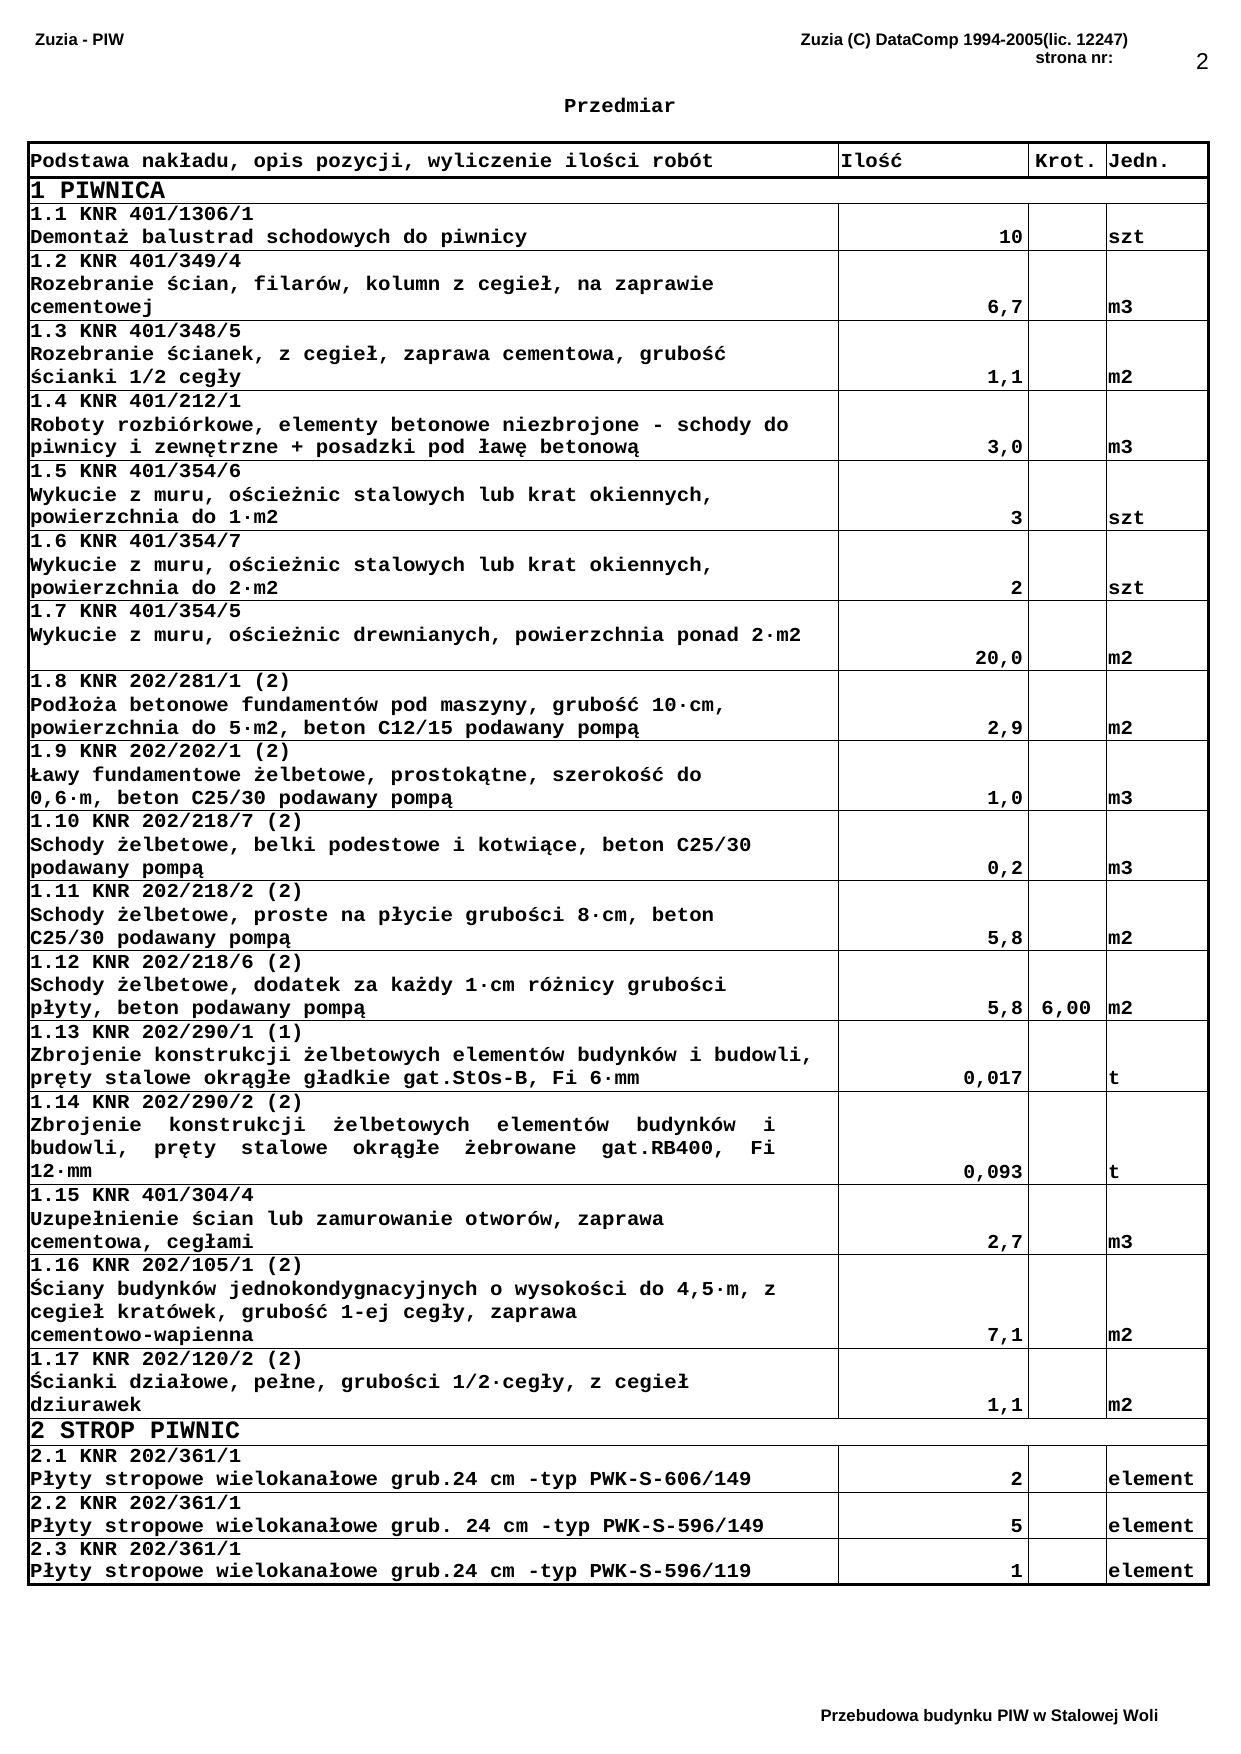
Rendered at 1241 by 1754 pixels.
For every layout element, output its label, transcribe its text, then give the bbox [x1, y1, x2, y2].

table_cell [1029, 461, 1106, 530]
text Przedmiar [17, 96, 1223, 118]
table_cell 1.14 KNR 202/290/2 (2) Zbrojenie konstrukcji żelbetowych elementów budynków i budowli, pręty stalowe okrągłe żebrowane gat.RB400, Fi 12·mm [30, 1092, 838, 1184]
table_cell 5,8 [839, 881, 1028, 950]
table_cell [1029, 1255, 1106, 1347]
table_cell [1029, 1349, 1106, 1418]
table_cell 1.8 KNR 202/281/1 (2) Podłoża betonowe fundamentów pod maszyny, grubość 10·cm, powierzchnia do 5·m2, beton C12/15 podawany pompą [30, 671, 838, 740]
table_cell m3 [1107, 811, 1207, 880]
table_cell 1,1 [839, 1349, 1028, 1418]
table_cell 1,0 [839, 741, 1028, 810]
table_cell 5,8 [839, 951, 1028, 1020]
table_cell szt [1107, 461, 1207, 530]
table_cell [1029, 391, 1106, 460]
table_cell szt [1107, 531, 1207, 600]
table_cell [1029, 1446, 1106, 1491]
table_cell 1.2 KNR 401/349/4 Rozebranie ścian, filarów, kolumn z cegieł, na zaprawie cementowej [30, 251, 838, 319]
table_cell [1029, 1092, 1106, 1184]
table_cell m3 [1107, 391, 1207, 460]
table_cell 0,017 [839, 1021, 1028, 1091]
table_cell 1.7 KNR 401/354/5 Wykucie z muru, ościeżnic drewnianych, powierzchnia ponad 2·m2 [30, 601, 838, 670]
table_cell m2 [1107, 601, 1207, 670]
table_cell 1,1 [839, 321, 1028, 390]
table_cell 3 [839, 461, 1028, 530]
table_cell m2 [1107, 671, 1207, 740]
table_cell [1029, 251, 1106, 319]
table_cell 7,1 [839, 1255, 1028, 1347]
table_cell 1 [839, 1539, 1028, 1583]
table_cell [1029, 1539, 1106, 1583]
table_cell m2 [1107, 321, 1207, 390]
table_header Ilość [839, 144, 1028, 176]
table_cell m2 [1107, 951, 1207, 1020]
table_cell 2,9 [839, 671, 1028, 740]
table_cell 1.17 KNR 202/120/2 (2) Ścianki działowe, pełne, grubości 1/2·cegły, z cegieł dziurawek [30, 1349, 838, 1418]
table_cell 0,093 [839, 1092, 1028, 1184]
table_cell [1029, 531, 1106, 600]
table_cell 1.12 KNR 202/218/6 (2) Schody żelbetowe, dodatek za każdy 1·cm różnicy grubości płyty, beton podawany pompą [30, 951, 838, 1020]
table_cell 6,00 [1029, 951, 1106, 1020]
table_cell t [1107, 1021, 1207, 1091]
table_cell szt [1107, 204, 1207, 249]
table_cell 2.3 KNR 202/361/1 Płyty stropowe wielokanałowe grub.24 cm -typ PWK-S-596/119 [30, 1539, 838, 1583]
table_cell element [1107, 1493, 1207, 1538]
table_cell 2 [839, 1446, 1028, 1491]
table_cell [1029, 1185, 1106, 1254]
table_cell [1029, 741, 1106, 810]
table_cell 2 [839, 531, 1028, 600]
table_cell 10 [839, 204, 1028, 249]
table_cell 1.11 KNR 202/218/2 (2) Schody żelbetowe, proste na płycie grubości 8·cm, beton C25/30 podawany pompą [30, 881, 838, 950]
table_cell 1.4 KNR 401/212/1 Roboty rozbiórkowe, elementy betonowe niezbrojone - schody do piwnicy i zewnętrzne + posadzki pod ławę betonową [30, 391, 838, 460]
table_cell 2.2 KNR 202/361/1 Płyty stropowe wielokanałowe grub. 24 cm -typ PWK-S-596/149 [30, 1493, 838, 1538]
table_cell 1.1 KNR 401/1306/1 Demontaż balustrad schodowych do piwnicy [30, 204, 838, 249]
table_header Krot. [1029, 144, 1106, 176]
table_cell [1029, 321, 1106, 390]
table_cell m3 [1107, 741, 1207, 810]
table_cell 2,7 [839, 1185, 1028, 1254]
table_cell [1029, 204, 1106, 249]
table_cell 0,2 [839, 811, 1028, 880]
table_cell [1029, 1493, 1106, 1538]
table_cell 1.6 KNR 401/354/7 Wykucie z muru, ościeżnic stalowych lub krat okiennych, powierzchnia do 2·m2 [30, 531, 838, 600]
table_cell [1029, 881, 1106, 950]
table_cell element [1107, 1446, 1207, 1491]
table_cell 1 PIWNICA [30, 179, 1207, 203]
table_cell 5 [839, 1493, 1028, 1538]
table_cell [1029, 671, 1106, 740]
table_cell 1.10 KNR 202/218/7 (2) Schody żelbetowe, belki podestowe i kotwiące, beton C25/30 podawany pompą [30, 811, 838, 880]
table_cell 1.13 KNR 202/290/1 (1) Zbrojenie konstrukcji żelbetowych elementów budynków i budowli, pręty stalowe okrągłe gładkie gat.StOs-B, Fi 6·mm [30, 1021, 838, 1091]
table_cell m3 [1107, 1185, 1207, 1254]
table_cell 3,0 [839, 391, 1028, 460]
table_cell 1.3 KNR 401/348/5 Rozebranie ścianek, z cegieł, zaprawa cementowa, grubość ścianki 1/2 cegły [30, 321, 838, 390]
table_cell 2.1 KNR 202/361/1 Płyty stropowe wielokanałowe grub.24 cm -typ PWK-S-606/149 [30, 1446, 838, 1491]
table_cell t [1107, 1092, 1207, 1184]
table_cell 1.15 KNR 401/304/4 Uzupełnienie ścian lub zamurowanie otworów, zaprawa cementowa, cegłami [30, 1185, 838, 1254]
table_cell 2 STROP PIWNIC [30, 1419, 1207, 1445]
table_cell [1029, 601, 1106, 670]
table_header Jedn. [1107, 144, 1207, 176]
table_cell m2 [1107, 1349, 1207, 1418]
table_header Podstawa nakładu, opis pozycji, wyliczenie ilości robót [30, 144, 838, 176]
table_cell element [1107, 1539, 1207, 1583]
table_cell m2 [1107, 881, 1207, 950]
table_cell 6,7 [839, 251, 1028, 319]
table_cell 1.9 KNR 202/202/1 (2) Ławy fundamentowe żelbetowe, prostokątne, szerokość do 0,6·m, beton C25/30 podawany pompą [30, 741, 838, 810]
table_cell m3 [1107, 251, 1207, 319]
table_cell [1029, 1021, 1106, 1091]
table_cell [1029, 811, 1106, 880]
table_cell 20,0 [839, 601, 1028, 670]
table_cell 1.5 KNR 401/354/6 Wykucie z muru, ościeżnic stalowych lub krat okiennych, powierzchnia do 1·m2 [30, 461, 838, 530]
table_cell 1.16 KNR 202/105/1 (2) Ściany budynków jednokondygnacyjnych o wysokości do 4,5·m, z cegieł kratówek, grubość 1-ej cegły, zaprawa cementowo-wapienna [30, 1255, 838, 1347]
table_cell m2 [1107, 1255, 1207, 1347]
